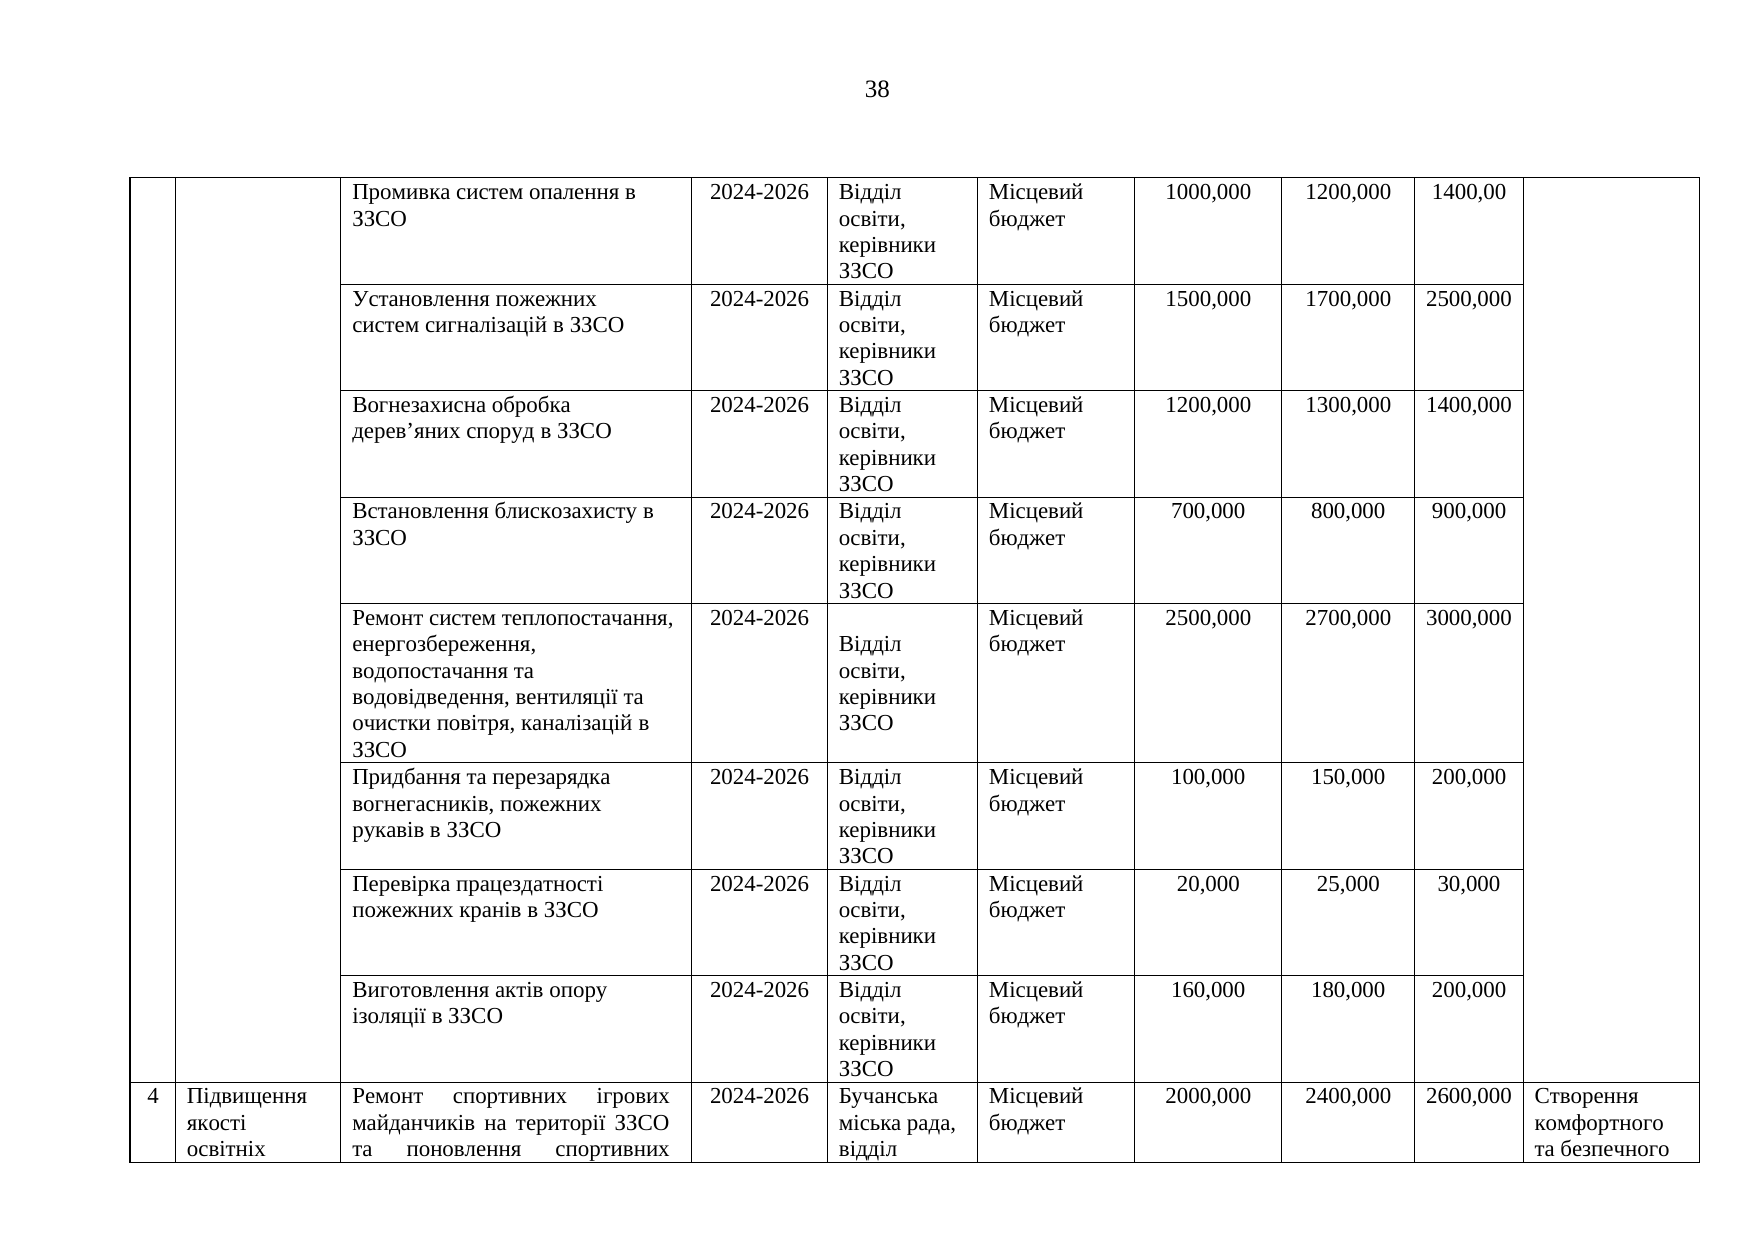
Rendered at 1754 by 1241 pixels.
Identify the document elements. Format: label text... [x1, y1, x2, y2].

table_cell Місцевий бюджет [978, 498, 1134, 603]
table_cell 2700,000 [1282, 604, 1414, 762]
table_cell 200,000 [1415, 976, 1523, 1082]
table_cell Місцевий бюджет [978, 1083, 1134, 1162]
table_cell 1300,000 [1282, 391, 1414, 497]
table_cell Відділ освіти, керівники ЗЗСО [828, 604, 977, 762]
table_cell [341, 1083, 691, 1162]
table_cell Місцевий бюджет [978, 976, 1134, 1082]
table_cell 2500,000 [1415, 285, 1523, 390]
table_cell 1200,000 [1135, 391, 1281, 497]
table_cell 180,000 [1282, 976, 1414, 1082]
table_cell 30,000 [1415, 870, 1523, 975]
table_cell 2024-2026 [692, 178, 827, 284]
table_cell 2024-2026 [692, 870, 827, 975]
table_cell Відділ освіти, керівники ЗЗСО [828, 870, 977, 975]
table_cell Вогнезахисна обробка дерев’яних споруд в ЗЗСО [341, 391, 691, 497]
table_cell 2400,000 [1282, 1083, 1414, 1162]
table_cell Встановлення блискозахисту в ЗЗСО [341, 498, 691, 603]
table_cell 1400,00 [1415, 178, 1523, 284]
table_cell Ремонт систем теплопостачання, енергозбереження, водопостачання та водовідведення, вентиляції та очистки повітря, каналізацій в ЗЗСО [341, 604, 691, 762]
table_cell Відділ освіти, керівники ЗЗСО [828, 498, 977, 603]
table_cell 2024-2026 [692, 604, 827, 762]
table_cell 20,000 [1135, 870, 1281, 975]
table_cell 100,000 [1135, 763, 1281, 869]
table_cell 2024-2026 [692, 976, 827, 1082]
table_cell Придбання та перезарядка вогнегасників, пожежних рукавів в ЗЗСО [341, 763, 691, 869]
table_cell 2000,000 [1135, 1083, 1281, 1162]
table_cell 700,000 [1135, 498, 1281, 603]
table_cell Місцевий бюджет [978, 604, 1134, 762]
table_cell 2024-2026 [692, 763, 827, 869]
table_cell Виготовлення актів опору ізоляції в ЗЗСО [341, 976, 691, 1082]
table_cell 800,000 [1282, 498, 1414, 603]
table_cell Місцевий бюджет [978, 285, 1134, 390]
table_cell Промивка систем опалення в ЗЗСО [341, 178, 691, 284]
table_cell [1524, 1083, 1699, 1162]
table_cell 1700,000 [1282, 285, 1414, 390]
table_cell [828, 178, 977, 284]
table_cell Місцевий бюджет [978, 763, 1134, 869]
table_cell 2024-2026 [692, 391, 827, 497]
table_cell Відділ освіти, керівники ЗЗСО [828, 285, 977, 390]
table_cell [176, 1083, 340, 1162]
table_cell 2024-2026 [692, 1083, 827, 1162]
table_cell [828, 1083, 977, 1162]
table_cell 2024-2026 [692, 285, 827, 390]
table_cell 150,000 [1282, 763, 1414, 869]
table_cell Відділ освіти, керівники ЗЗСО [828, 763, 977, 869]
table_cell Місцевий бюджет [978, 870, 1134, 975]
table_cell 25,000 [1282, 870, 1414, 975]
table_cell 2024-2026 [692, 498, 827, 603]
table_cell 160,000 [1135, 976, 1281, 1082]
table_cell Місцевий бюджет [978, 178, 1134, 284]
table_cell 4 [131, 1083, 175, 1162]
table_cell 1400,000 [1415, 391, 1523, 497]
table_cell 900,000 [1415, 498, 1523, 603]
table_cell 1200,000 [1282, 178, 1414, 284]
table_cell Місцевий бюджет [978, 391, 1134, 497]
table_cell 3000,000 [1415, 604, 1523, 762]
table_cell 200,000 [1415, 763, 1523, 869]
table_cell 1000,000 [1135, 178, 1281, 284]
table_cell Установлення пожежних систем сигналізацій в ЗЗСО [341, 285, 691, 390]
table_cell 1500,000 [1135, 285, 1281, 390]
table_cell 2600,000 [1415, 1083, 1523, 1162]
table_cell Відділ освіти, керівники ЗЗСО [828, 391, 977, 497]
table_cell Перевірка працездатності пожежних кранів в ЗЗСО [341, 870, 691, 975]
table_cell Відділ освіти, керівники ЗЗСО [828, 976, 977, 1082]
table_cell 2500,000 [1135, 604, 1281, 762]
